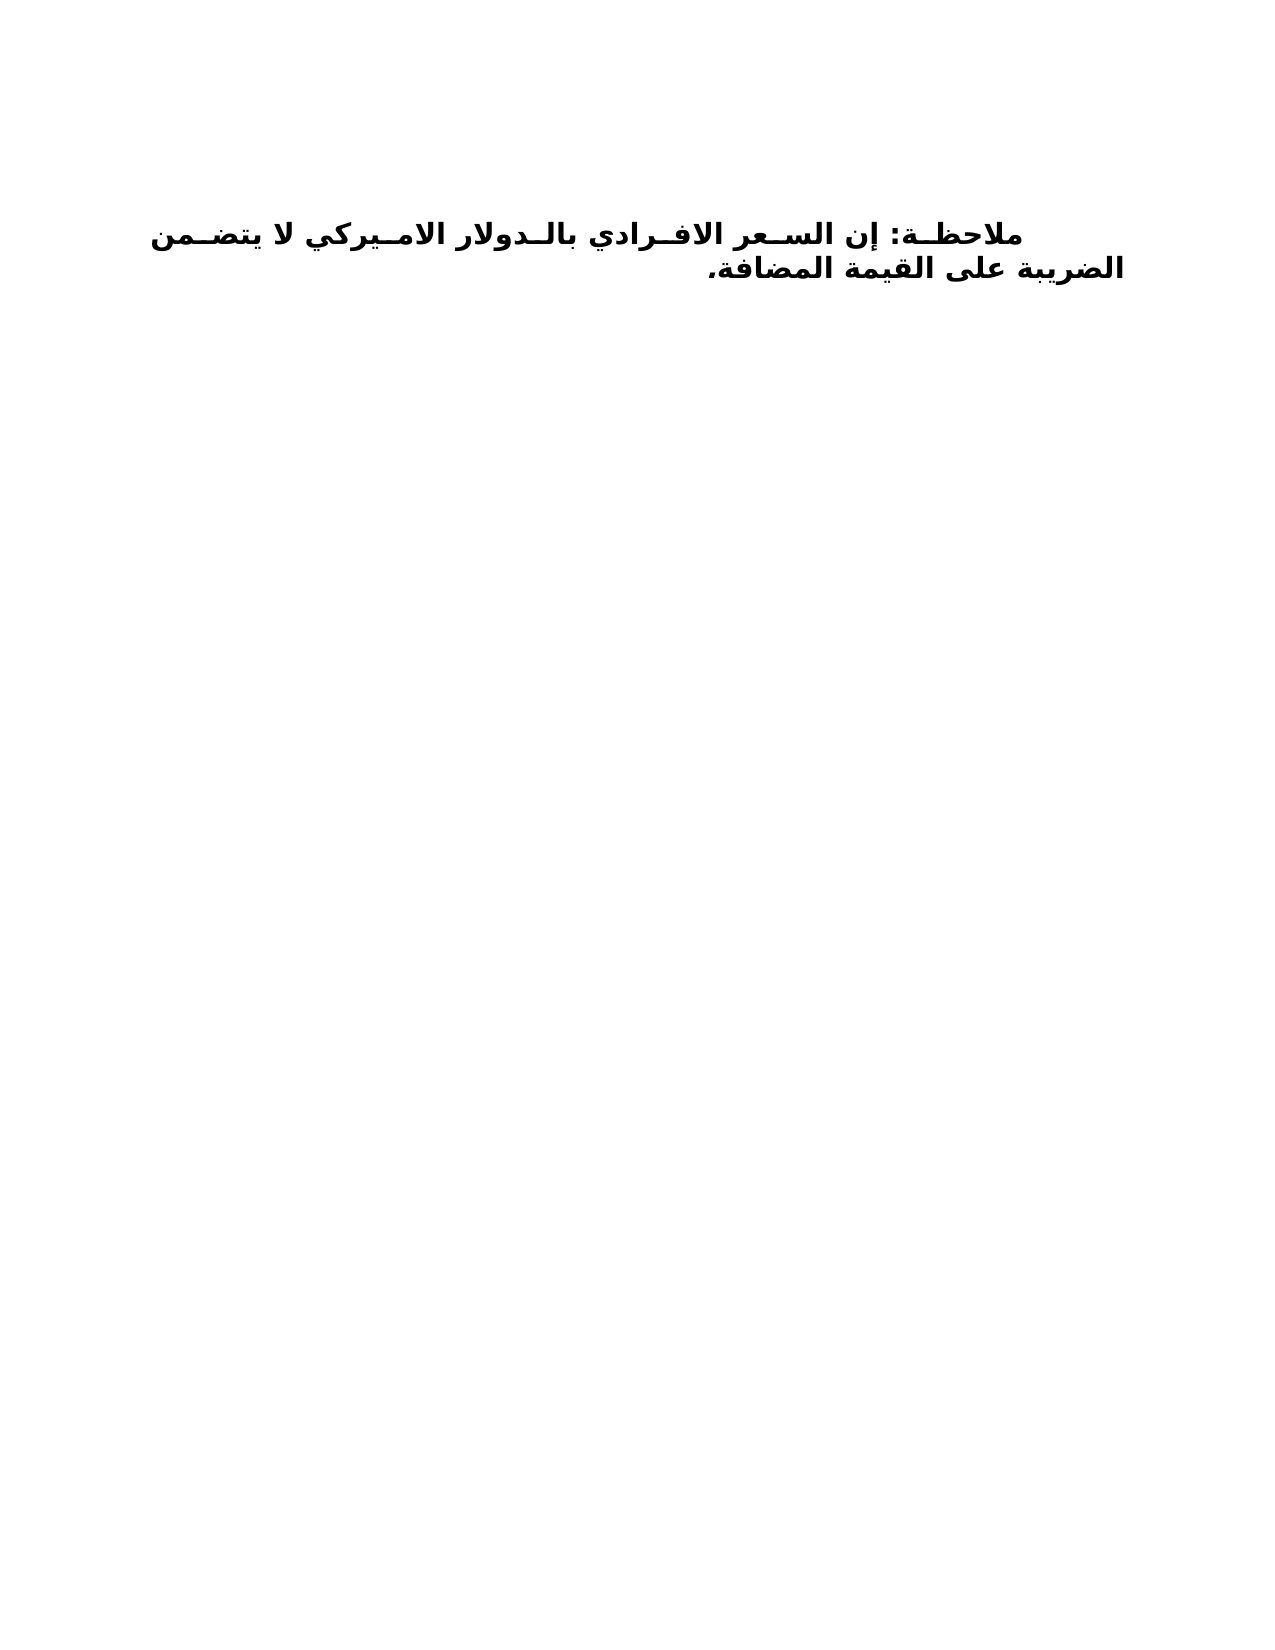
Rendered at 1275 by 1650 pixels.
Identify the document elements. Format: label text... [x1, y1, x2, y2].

subtitle ملاحظة: إن السعر الافرادي بالدولار الاميركي لا يتضمن الضريبة على القيمة المضافة. [150, 217, 1125, 285]
